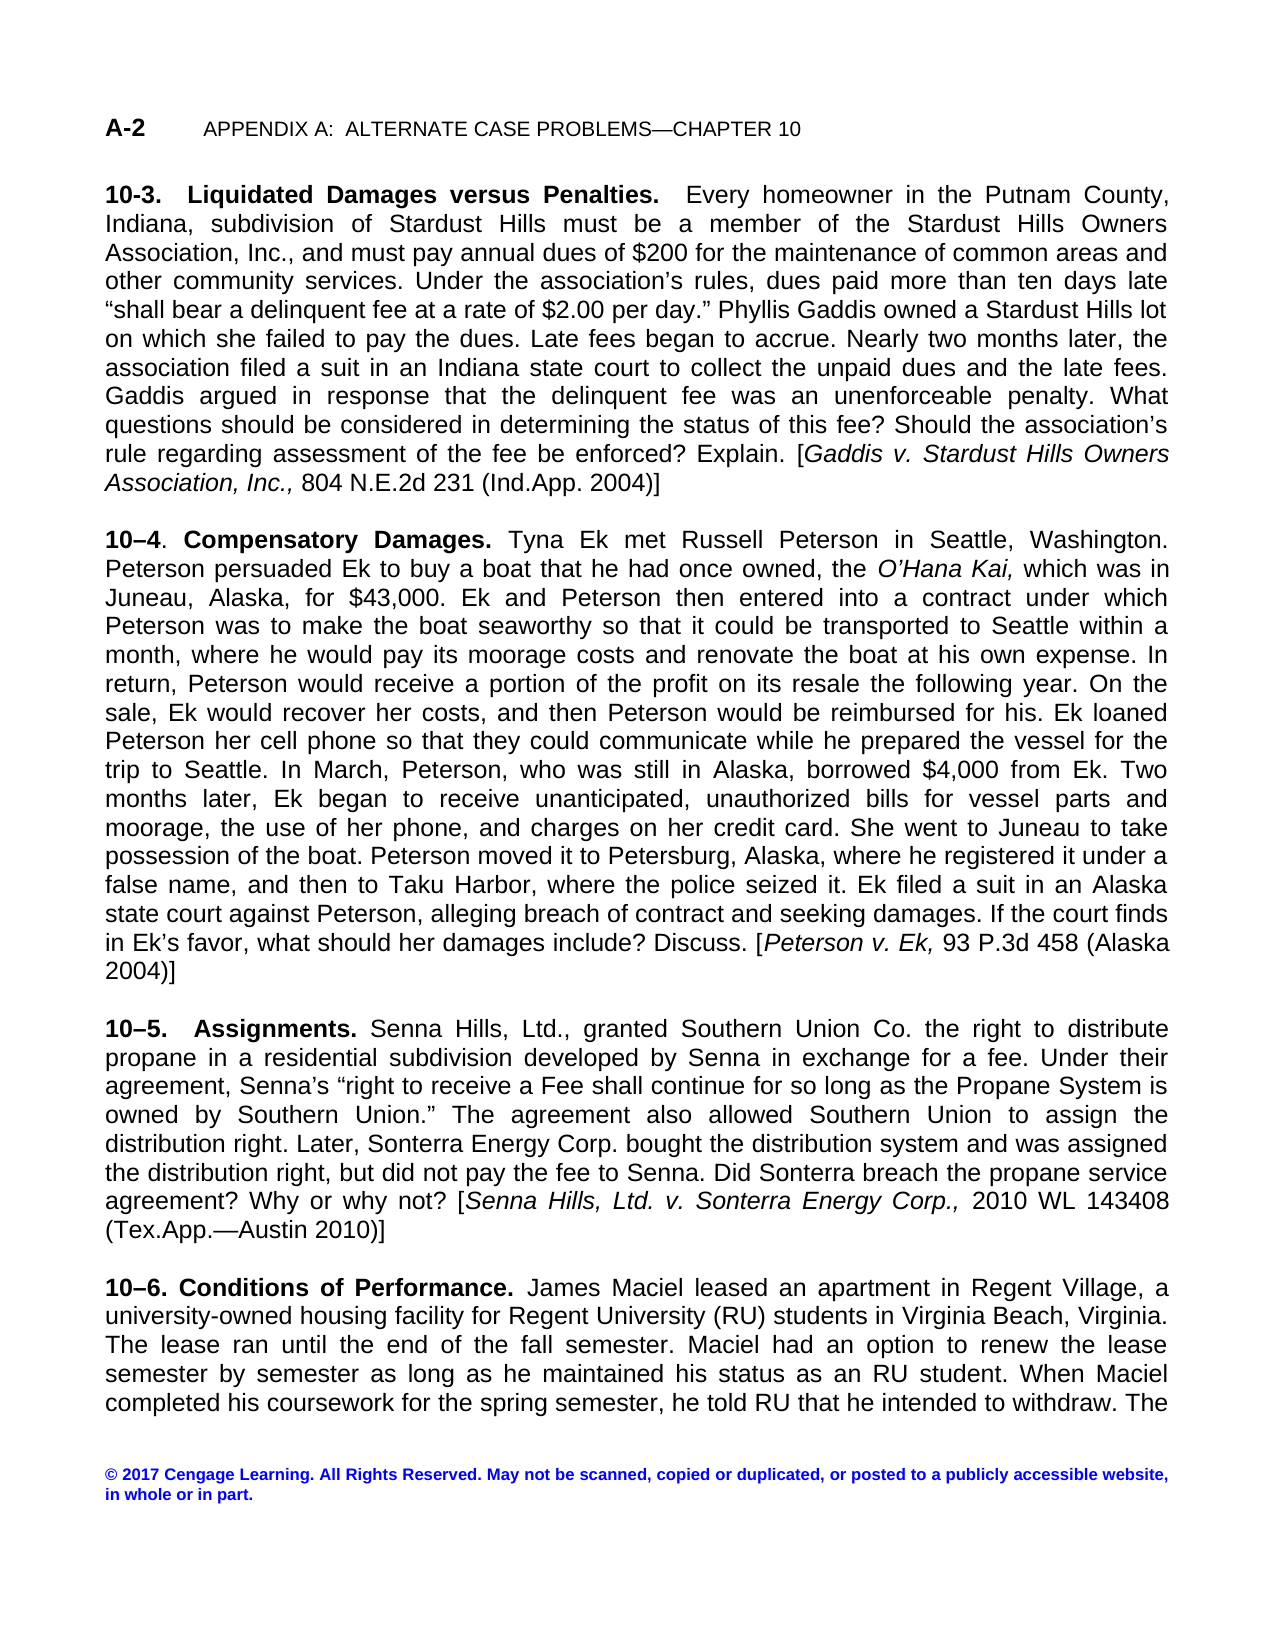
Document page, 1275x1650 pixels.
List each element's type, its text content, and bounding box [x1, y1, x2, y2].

text 10–4. Compensatory Damages. Tyna Ek met Russell Peterson in Seattle, Washington. Peterson persuaded Ek to buy a boat that he had once owned, the O’Hana Kai, which was in Juneau, Alaska, for $43,000. Ek and Peterson then entered into a contract under which Peterson was to make the boat seaworthy so that it could be transported to Seattle within a month, where he would pay its moorage costs and renovate the boat at his own expense. In return, Peterson would receive a portion of the profit on its resale the following year. On the sale, Ek would recover her costs, and then Peterson would be reimbursed for his. Ek loaned Peterson her cell phone so that they could communicate while he prepared the vessel for the trip to Seattle. In March, Peterson, who was still in Alaska, borrowed $4,000 from Ek. Two months later, Ek began to receive unanticipated, unauthorized bills for vessel parts and moorage, the use of her phone, and charges on her credit card. She went to Juneau to take possession of the boat. Peterson moved it to Petersburg, Alaska, where he registered it under a false name, and then to Taku Harbor, where the police seized it. Ek filed a suit in an Alaska state court against Peterson, alleging breach of contract and seeking damages. If the court finds in Ek’s favor, what should her damages include? Discuss. [Peterson v. Ek, 93 P.3d 458 (Alaska 2004)] [105, 525, 1170, 985]
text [105, 1272, 1170, 1416]
text 10–5. Assignments. Senna Hills, Ltd., granted Southern Union Co. the right to distribute propane in a residential subdivision developed by Senna in exchange for a fee. Under their agreement, Senna’s “right to receive a Fee shall continue for so long as the Propane System is owned by Southern Union.” The agreement also allowed Southern Union to assign the distribution right. Later, Sonterra Energy Corp. bought the distribution system and was assigned the distribution right, but did not pay the fee to Senna. Did Sonterra breach the propane service agreement? Why or why not? [Senna Hills, Ltd. v. Sonterra Energy Corp., 2010 WL 143408 (Tex.App.—Austin 2010)] [105, 1014, 1170, 1244]
text 10-3. Liquidated Damages versus Penalties. Every homeowner in the Putnam County, Indiana, subdivision of Stardust Hills must be a member of the Stardust Hills Owners Association, Inc., and must pay annual dues of $200 for the maintenance of common areas and other community services. Under the association’s rules, dues paid more than ten days late “shall bear a delinquent fee at a rate of $2.00 per day.” Phyllis Gaddis owned a Stardust Hills lot on which she failed to pay the dues. Late fees began to accrue. Nearly two months later, the association filed a suit in an Indiana state court to collect the unpaid dues and the late fees. Gaddis argued in response that the delinquent fee was an unenforceable penalty. What questions should be considered in determining the status of this fee? Should the association’s rule regarding assessment of the fee be enforced? Explain. [Gaddis v. Stardust Hills Owners Association, Inc., 804 N.E.2d 231 (Ind.App. 2004)] [105, 180, 1170, 496]
